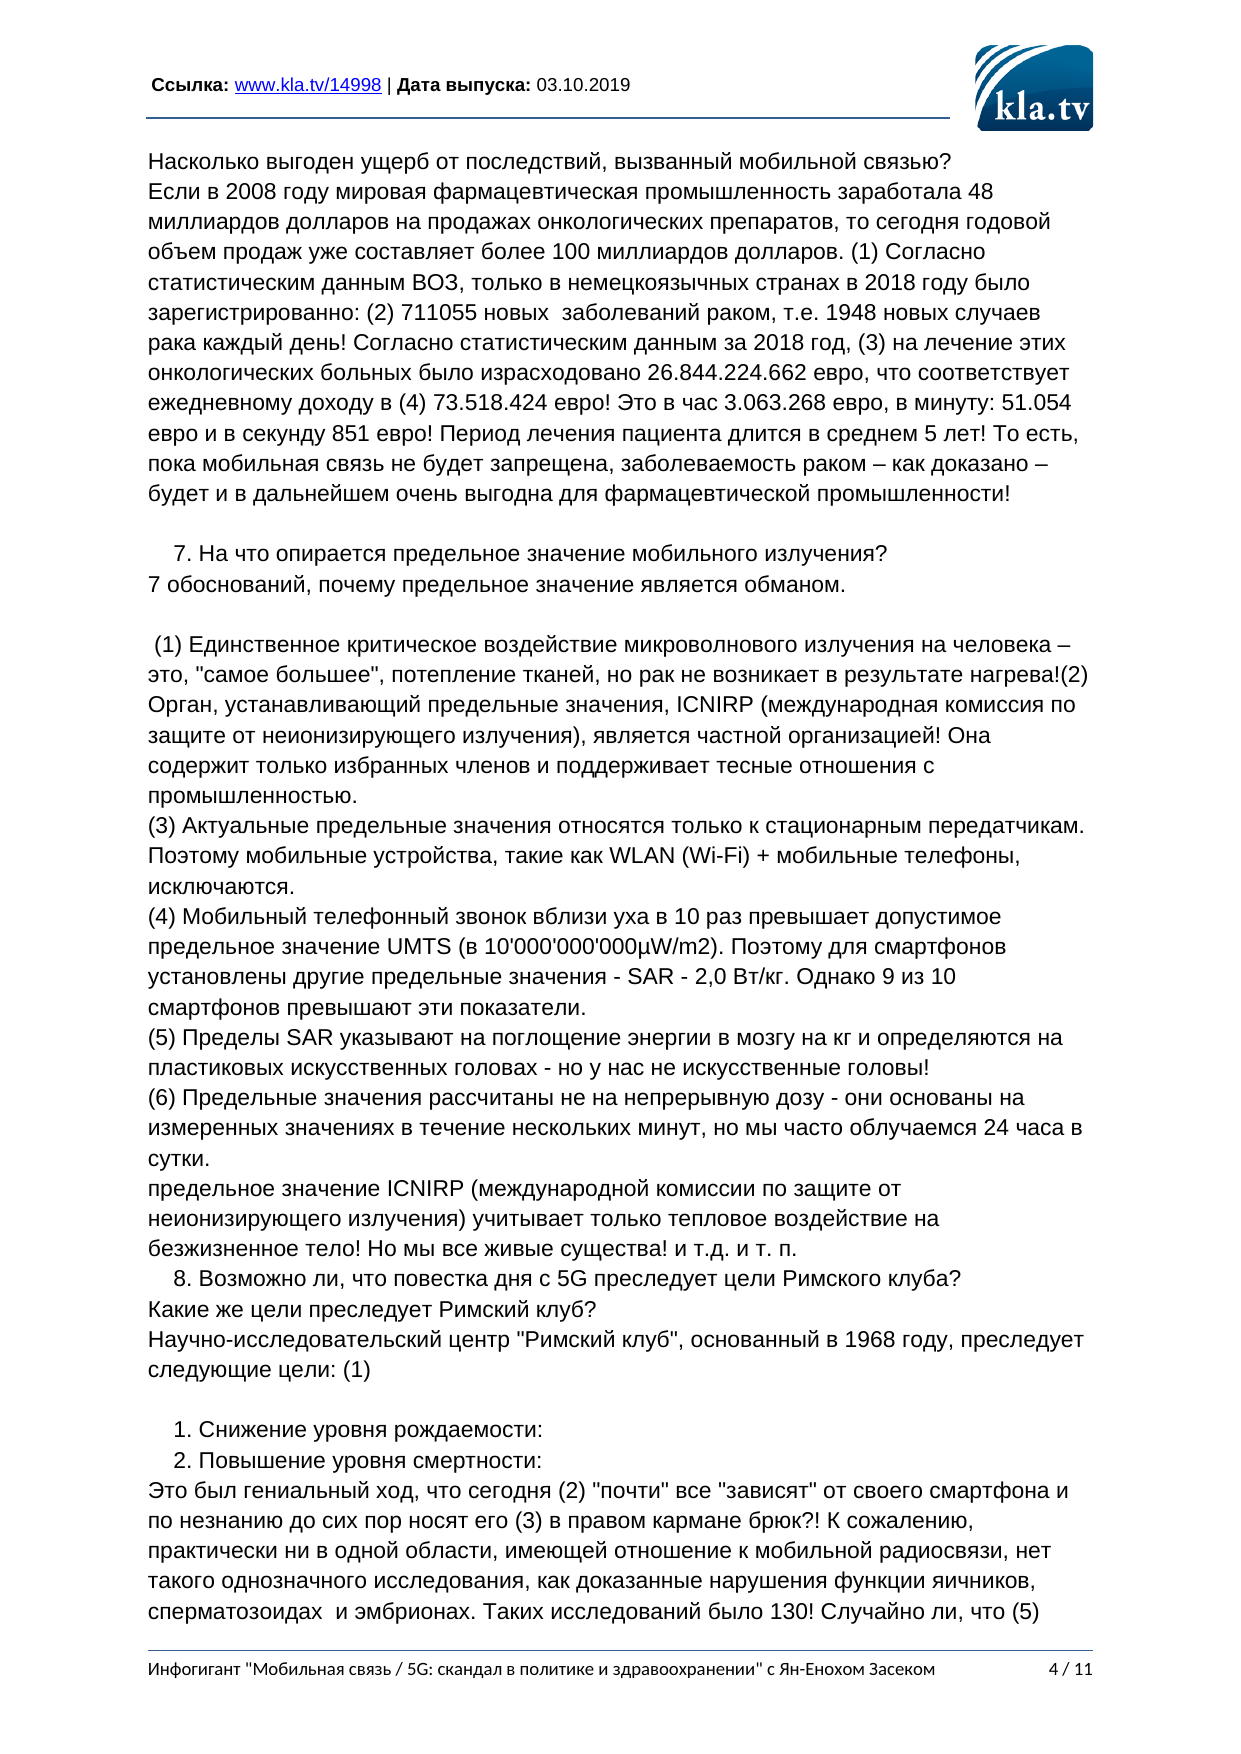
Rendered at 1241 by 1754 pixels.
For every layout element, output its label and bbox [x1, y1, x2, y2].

text [148, 148, 1093, 1624]
